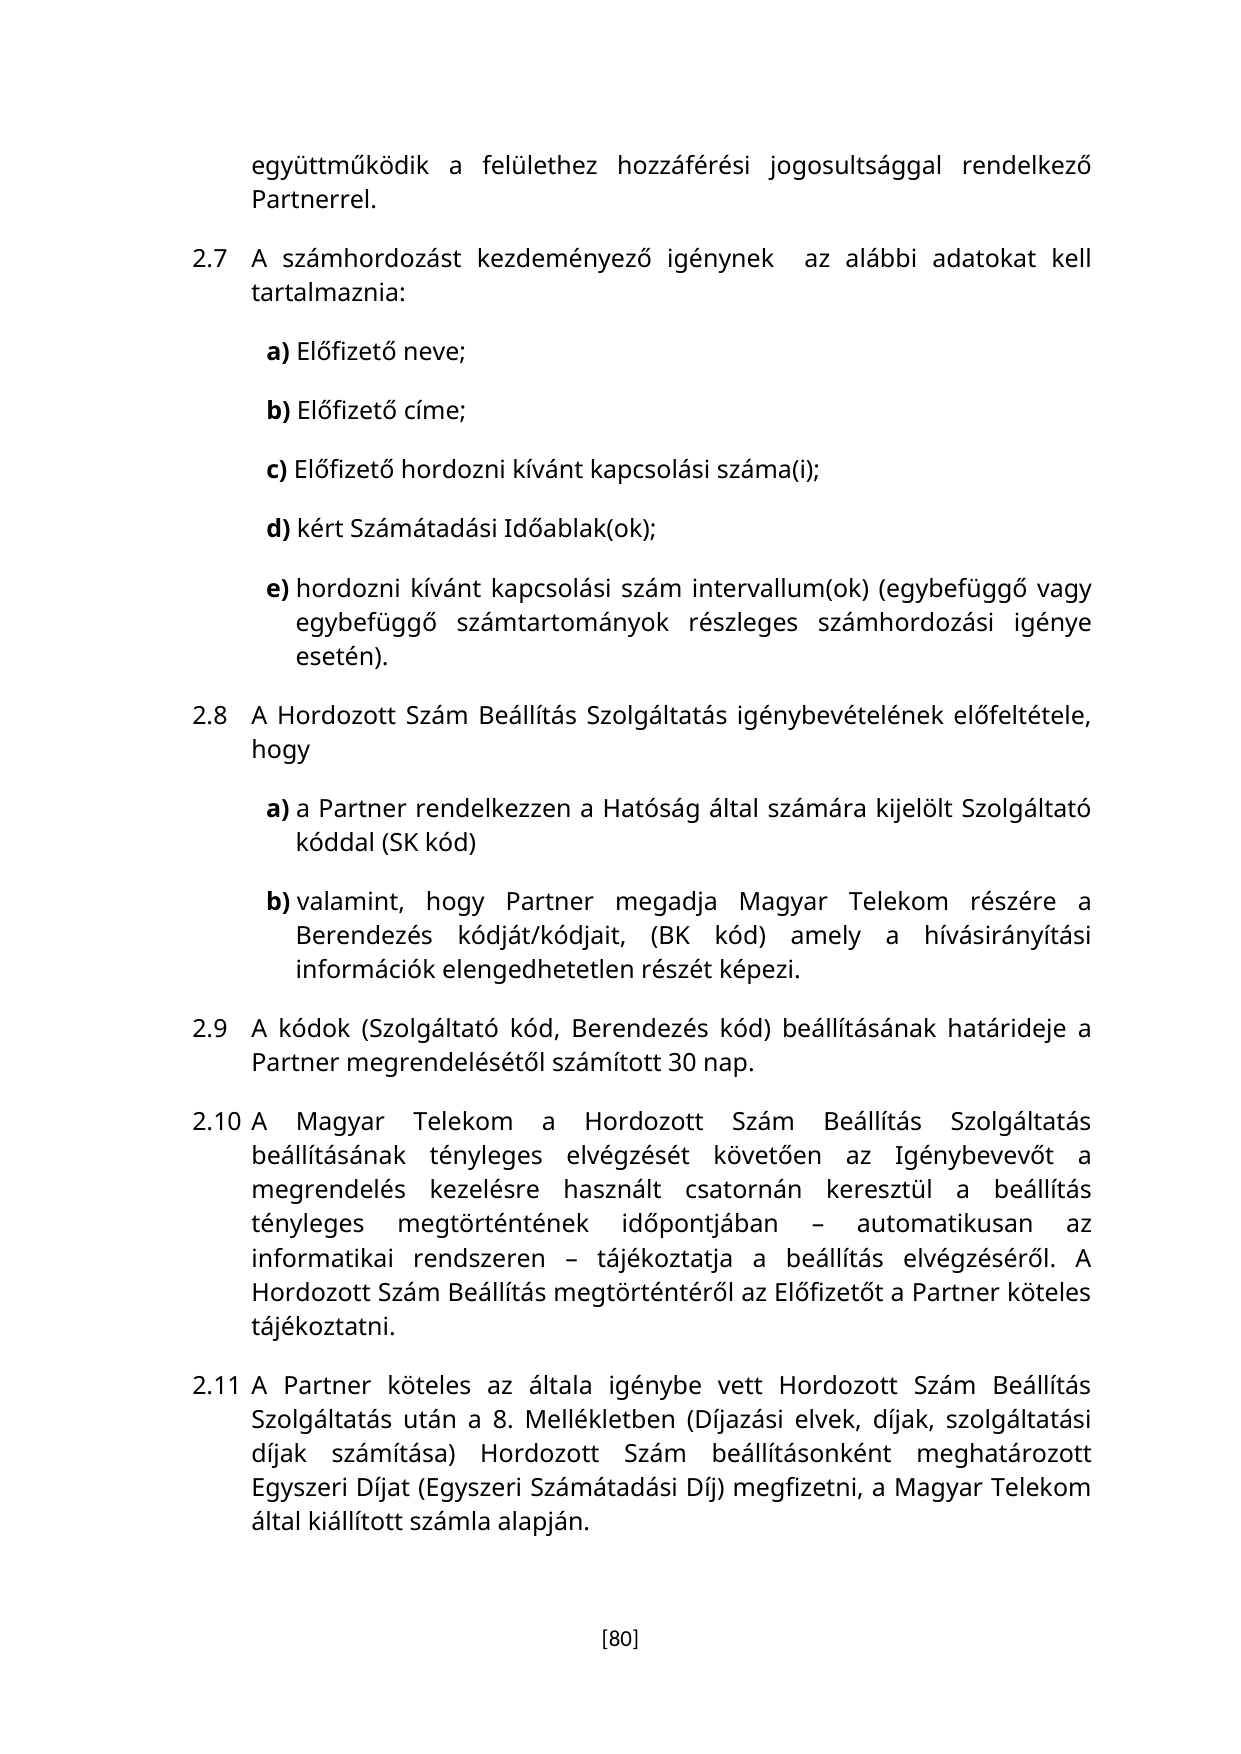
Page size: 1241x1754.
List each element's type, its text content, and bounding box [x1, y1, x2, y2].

text a) a Partner rendelkezzen a Hatóság által számára kijelölt Szolgáltató kóddal (SK kód) [266, 791, 1092, 859]
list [192, 148, 1092, 216]
list A Hordozott Szám Beállítás Szolgáltatás igénybevételének előfeltétele, hogy [192, 697, 1092, 766]
list A Magyar Telekom a Hordozott Szám Beállítás Szolgáltatás beállításának tényleges elvégzését követően az Igénybevevőt a megrendelés kezelésre használt csatornán keresztül a beállítás tényleges megtörténtének időpontjában – automatikusan az informatikai rendszeren – tájékoztatja a beállítás elvégzéséről. A Hordozott Szám Beállítás megtörténtéről az Előfizetőt a Partner köteles tájékoztatni. [192, 1104, 1092, 1342]
text e) hordozni kívánt kapcsolási szám intervallum(ok) (egybefüggő vagy egybefüggő számtartományok részleges számhordozási igénye esetén). [266, 570, 1092, 672]
list A Partner köteles az általa igénybe vett Hordozott Szám Beállítás Szolgáltatás után a 8. Mellékletben (Díjazási elvek, díjak, szolgáltatási díjak számítása) Hordozott Szám beállításonként meghatározott Egyszeri Díjat (Egyszeri Számátadási Díj) megfizetni, a Magyar Telekom által kiállított számla alapján. [192, 1367, 1092, 1538]
text b) Előfizető címe; [266, 393, 1092, 427]
text c) Előfizető hordozni kívánt kapcsolási száma(i); [266, 452, 1092, 486]
text b) valamint, hogy Partner megadja Magyar Telekom részére a Berendezés kódját/kódjait, (BK kód) amely a hívásirányítási információk elengedhetetlen részét képezi. [266, 884, 1092, 986]
text d) kért Számátadási Időablak(ok); [266, 511, 1092, 545]
list A kódok (Szolgáltató kód, Berendezés kód) beállításának határideje a Partner megrendelésétől számított 30 nap. [192, 1011, 1092, 1079]
list A számhordozást kezdeményező igénynek az alábbi adatokat kell tartalmaznia: [192, 241, 1092, 309]
text a) Előfizető neve; [266, 334, 1092, 368]
